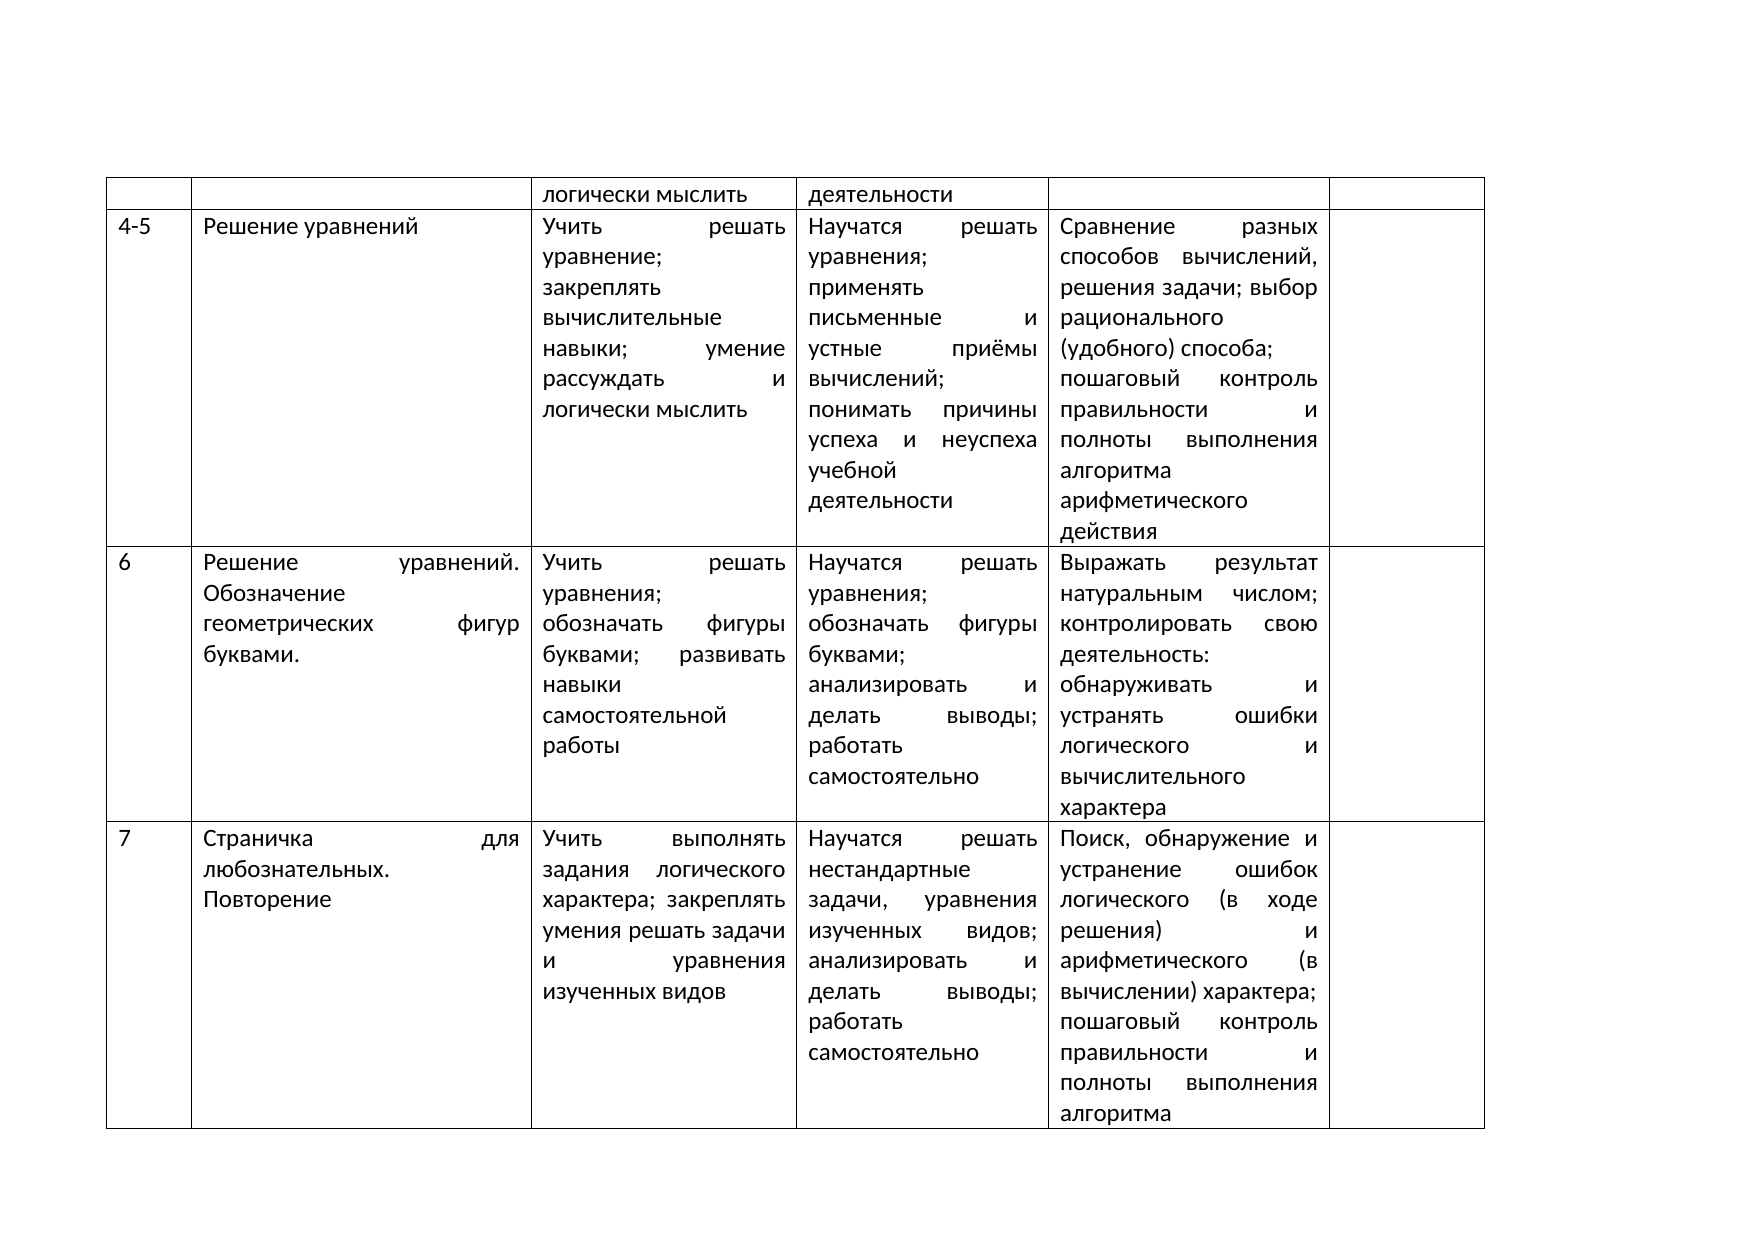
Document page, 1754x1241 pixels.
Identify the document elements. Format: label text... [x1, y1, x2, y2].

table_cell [192, 178, 531, 209]
table_cell [1330, 210, 1484, 546]
table_cell Решение уравнений [192, 210, 531, 546]
table_cell [1330, 547, 1484, 821]
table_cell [532, 822, 796, 1127]
table_cell Научатся решать уравнения; применять письменные и устные приёмы вычислений; понимать причины успеха и неуспеха учебной деятельности [797, 210, 1048, 546]
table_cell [192, 822, 531, 1127]
table_cell [1330, 178, 1484, 209]
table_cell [532, 178, 796, 209]
table_cell [1330, 822, 1484, 1127]
table_cell Учить решать уравнение; закреплять вычислительные навыки; умение рассуждать и логически мыслить [532, 210, 796, 546]
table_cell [1049, 178, 1329, 209]
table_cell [1049, 822, 1329, 1127]
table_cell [797, 178, 1048, 209]
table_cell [797, 822, 1048, 1127]
table_cell 7 [107, 822, 191, 1127]
table_cell Учить решать уравнения; обозначать фигуры буквами; развивать навыки самостоятельной работы [532, 547, 796, 821]
table_cell Решение уравнений. Обозначение геометрических фигур буквами. [192, 547, 531, 821]
table_cell Сравнение разных способов вычислений, решения задачи; выбор рационального (удобного) способа; пошаговый контроль правильности и полноты выполнения алгоритма арифметического действия [1049, 210, 1329, 546]
table_cell Выражать результат натуральным числом; контролировать свою деятельность: обнаруживать и устранять ошибки логического и вычислительного характера [1049, 547, 1329, 821]
table_cell 3 [107, 178, 191, 209]
table_cell 4-5 [107, 210, 191, 546]
table_cell Научатся решать уравнения; обозначать фигуры буквами; анализировать и делать выводы; работать самостоятельно [797, 547, 1048, 821]
table_cell 6 [107, 547, 191, 821]
